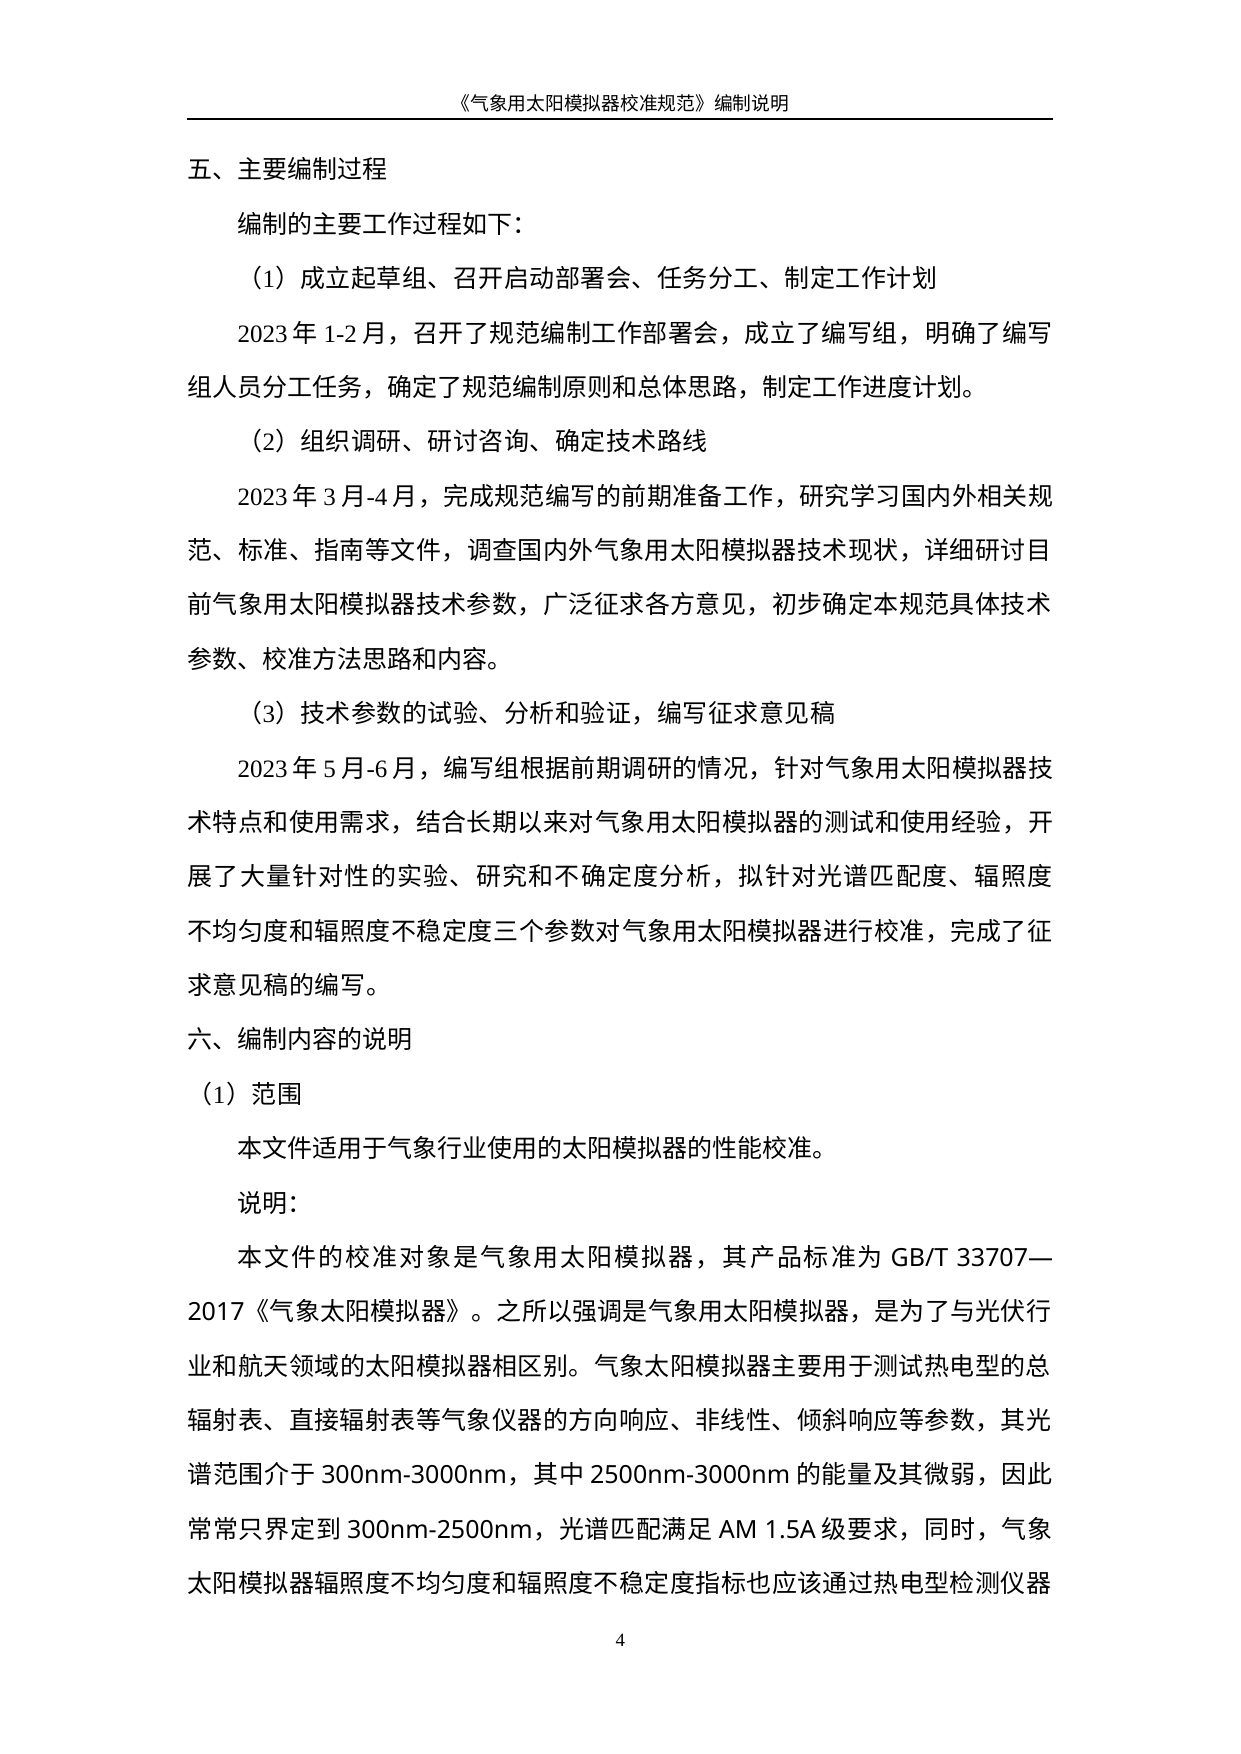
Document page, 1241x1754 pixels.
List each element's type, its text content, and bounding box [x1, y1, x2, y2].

text 编制的主要工作过程如下： [187, 204, 1053, 241]
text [187, 1237, 1053, 1600]
text 2023年5月-6月，编写组根据前期调研的情况，针对气象用太阳模拟器技术特点和使用需求，结合长期以来对气象用太阳模拟器的测试和使用经验，开展了大量针对性的实验、研究和不确定度分析，拟针对光谱匹配度、辐照度不均匀度和辐照度不稳定度三个参数对气象用太阳模拟器进行校准，完成了征求意见稿的编写。 [187, 748, 1053, 1002]
text 2023年1-2月，召开了规范编制工作部署会，成立了编写组，明确了编写组人员分工任务，确定了规范编制原则和总体思路，制定工作进度计划。 [187, 313, 1053, 404]
text 说明： [187, 1183, 1053, 1219]
text 2023年3月-4月，完成规范编写的前期准备工作，研究学习国内外相关规范、标准、指南等文件，调查国内外气象用太阳模拟器技术现状，详细研讨目前气象用太阳模拟器技术参数，广泛征求各方意见，初步确定本规范具体技术参数、校准方法思路和内容。 [187, 476, 1053, 676]
text （3）技术参数的试验、分析和验证，编写征求意见稿 [187, 694, 1053, 730]
text （1）范围 [187, 1074, 1053, 1111]
text （1）成立起草组、召开启动部署会、任务分工、制定工作计划 [187, 259, 1053, 295]
list 主要编制过程 [187, 150, 1053, 186]
list 编制内容的说明 [187, 1020, 1053, 1056]
text （2）组织调研、研讨咨询、确定技术路线 [187, 422, 1053, 458]
text 本文件适用于气象行业使用的太阳模拟器的性能校准。 [187, 1129, 1053, 1165]
